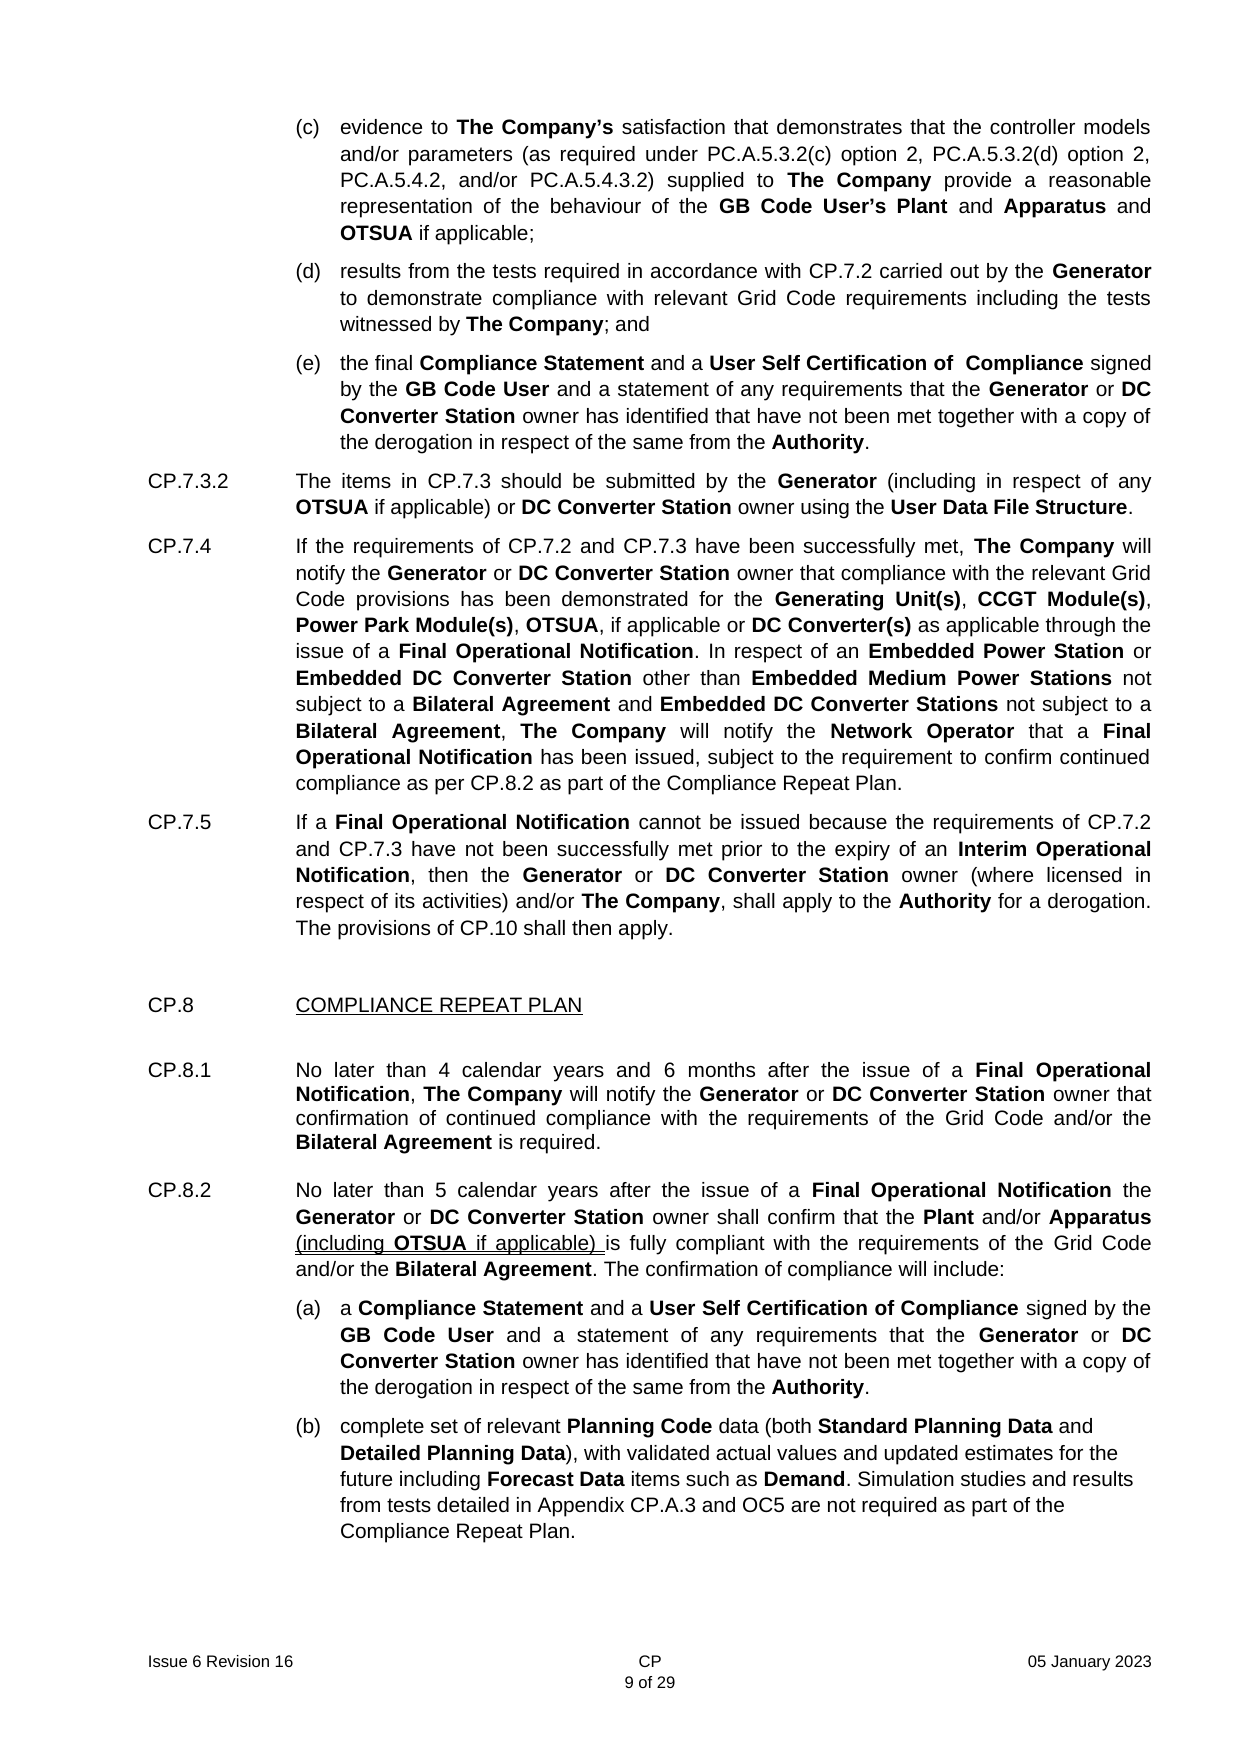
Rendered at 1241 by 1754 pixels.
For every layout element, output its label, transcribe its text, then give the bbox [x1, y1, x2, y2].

text CP.8.2 No later than 5 calendar years after the issue of a Final Operational Notification the Generator or DC Converter Station owner shall confirm that the Plant and/or Apparatus (including OTSUA if applicable) is fully compliant with the requirements of the Grid Code and/or the Bilateral Agreement. The confirmation of compliance will include: [148, 1178, 1152, 1281]
text CP.8 COMPLIANCE REPEAT PLAN [148, 993, 1152, 1017]
text (c) evidence to The Company’s satisfaction that demonstrates that the controller models and/or parameters (as required under PC.A.5.3.2(c) option 2, PC.A.5.3.2(d) option 2, PC.A.5.4.2, and/or PC.A.5.4.3.2) supplied to The Company provide a reasonable representation of the behaviour of the GB Code User’s Plant and Apparatus and OTSUA if applicable; [295, 115, 1152, 244]
text CP.7.4 If the requirements of CP.7.2 and CP.7.3 have been successfully met, The Company will notify the Generator or DC Converter Station owner that compliance with the relevant Grid Code provisions has been demonstrated for the Generating Unit(s), CCGT Module(s), Power Park Module(s), OTSUA, if applicable or DC Converter(s) as applicable through the issue of a Final Operational Notification. In respect of an Embedded Power Station or Embedded DC Converter Station other than Embedded Medium Power Stations not subject to a Bilateral Agreement and Embedded DC Converter Stations not subject to a Bilateral Agreement, The Company will notify the Network Operator that a Final Operational Notification has been issued, subject to the requirement to confirm continued compliance as per CP.8.2 as part of the Compliance Repeat Plan. [148, 534, 1152, 795]
text (e) the final Compliance Statement and a User Self Certification of Compliance signed by the GB Code User and a statement of any requirements that the Generator or DC Converter Station owner has identified that have not been met together with a copy of the derogation in respect of the same from the Authority. [295, 351, 1152, 454]
text (d) results from the tests required in accordance with CP.7.2 carried out by the Generator to demonstrate compliance with relevant Grid Code requirements including the tests witnessed by The Company; and [295, 259, 1152, 336]
text (b) complete set of relevant Planning Code data (both Standard Planning Data and Detailed Planning Data), with validated actual values and updated estimates for the future including Forecast Data items such as Demand. Simulation studies and results from tests detailed in Appendix CP.A.3 and OC5 are not required as part of the Compliance Repeat Plan. [295, 1414, 1152, 1543]
text CP.7.3.2 The items in CP.7.3 should be submitted by the Generator (including in respect of any OTSUA if applicable) or DC Converter Station owner using the User Data File Structure. [148, 469, 1152, 519]
text (a) a Compliance Statement and a User Self Certification of Compliance signed by the GB Code User and a statement of any requirements that the Generator or DC Converter Station owner has identified that have not been met together with a copy of the derogation in respect of the same from the Authority. [295, 1296, 1152, 1399]
text CP.8.1 No later than 4 calendar years and 6 months after the issue of a Final Operational Notification, The Company will notify the Generator or DC Converter Station owner that confirmation of continued compliance with the requirements of the Grid Code and/or the Bilateral Agreement is required. [148, 1058, 1152, 1154]
text CP.7.5 If a Final Operational Notification cannot be issued because the requirements of CP.7.2 and CP.7.3 have not been successfully met prior to the expiry of an Interim Operational Notification, then the Generator or DC Converter Station owner (where licensed in respect of its activities) and/or The Company, shall apply to the Authority for a derogation. The provisions of CP.10 shall then apply. [148, 810, 1152, 939]
